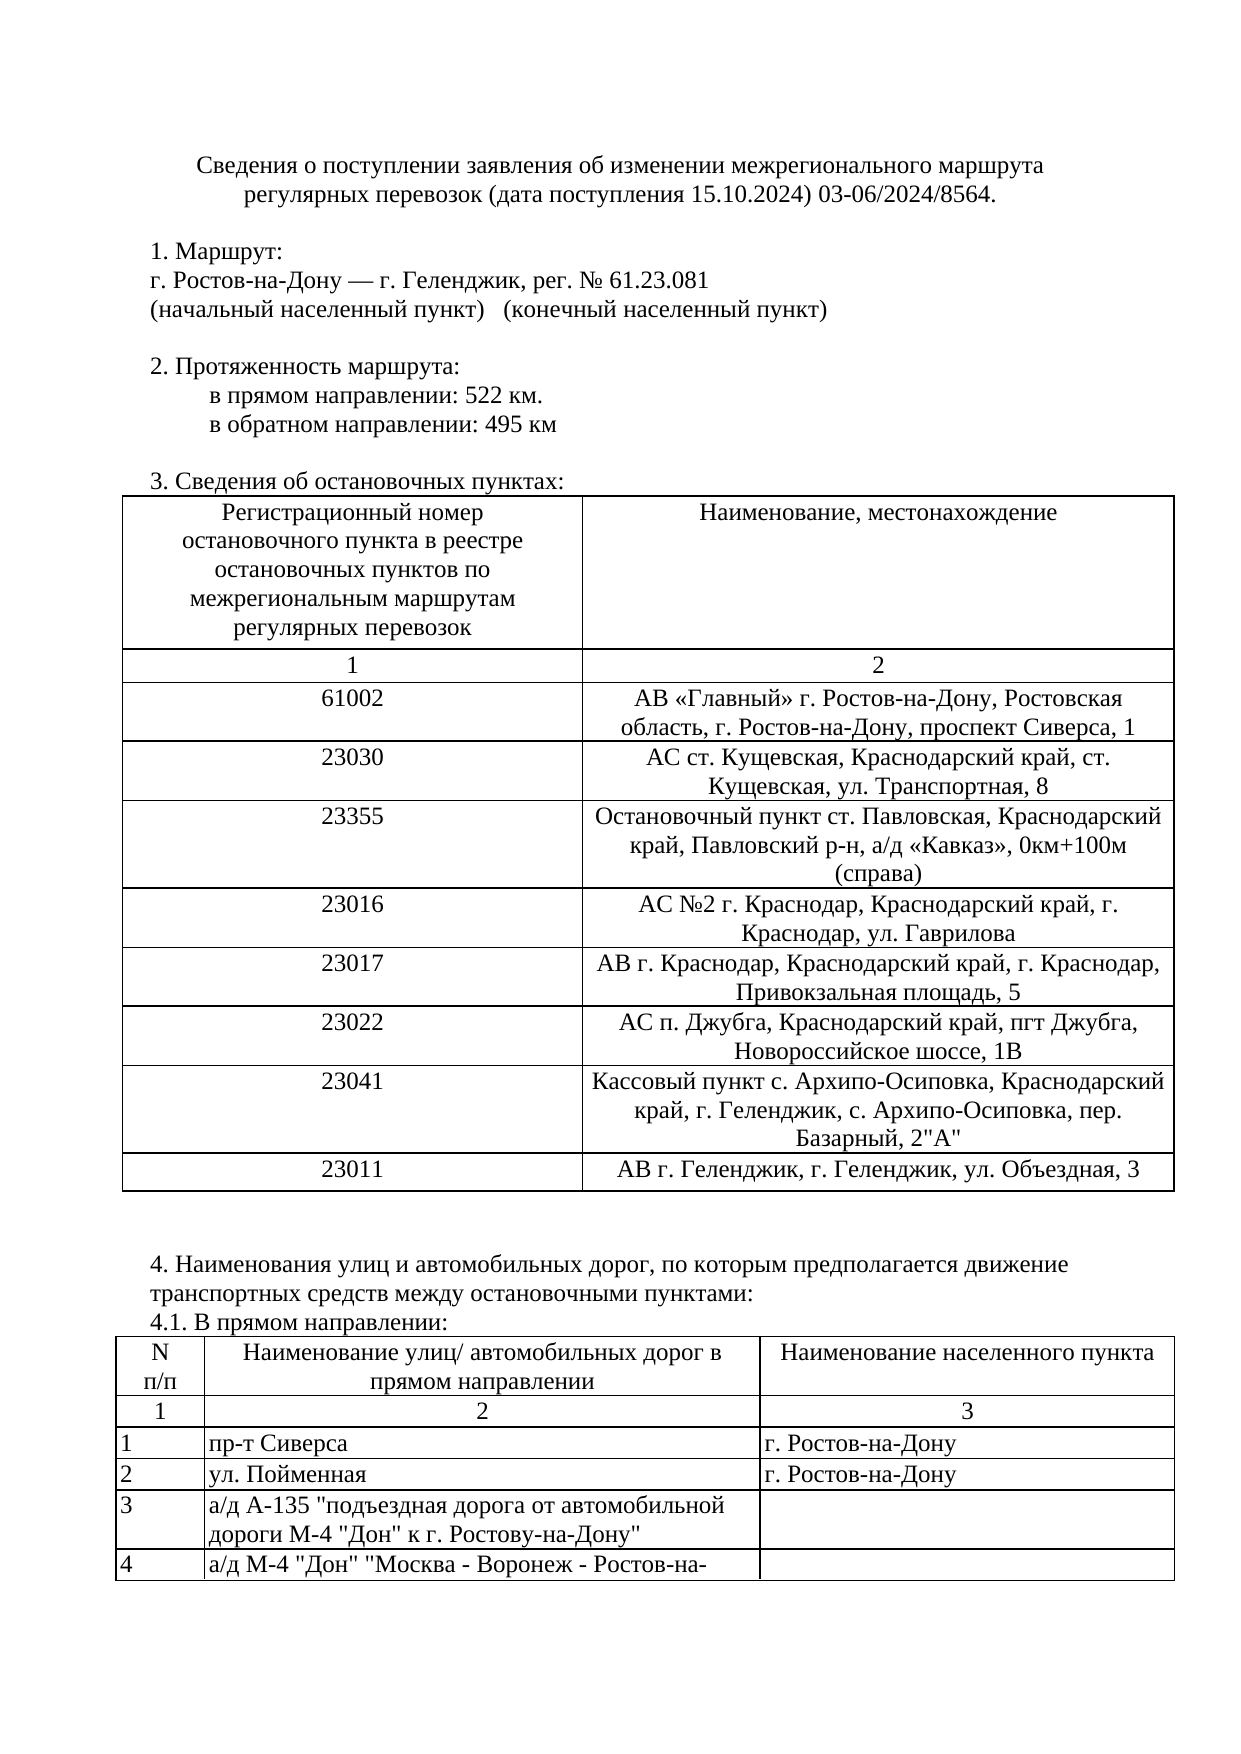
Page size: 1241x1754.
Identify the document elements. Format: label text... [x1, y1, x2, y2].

text 1. Маршрут: [150, 236, 1090, 265]
table_cell 3 [117, 1491, 204, 1548]
table_cell АС п. Джубга, Краснодарский край, пгт Джубга, Новороссийское шоссе, 1В [583, 1007, 1173, 1064]
table_cell 2 [117, 1459, 204, 1489]
text в прямом направлении: 522 км. [150, 380, 1090, 409]
table_cell ул. Пойменная [205, 1459, 759, 1489]
table_cell 2 [205, 1396, 759, 1426]
table_cell 4 [117, 1550, 204, 1579]
table_cell 23022 [123, 1007, 582, 1064]
text Сведения о поступлении заявления об изменении межрегионального маршрута регулярных перевозок (дата поступления 15.10.2024) 03-06/2024/8564. [150, 150, 1090, 207]
text 2. Протяженность маршрута: [150, 351, 1090, 380]
table_cell 3 [761, 1396, 1174, 1426]
table_cell 23017 [123, 948, 582, 1005]
table_cell 23355 [123, 801, 582, 887]
table_cell а/д А-135 "подъездная дорога от автомобильной дороги М-4 "Дон" к г. Ростову-на-Дону" [205, 1491, 759, 1548]
table_cell пр-т Сиверса [205, 1428, 759, 1457]
table_cell АВ г. Геленджик, г. Геленджик, ул. Объездная, 3 [583, 1154, 1173, 1190]
table_cell 23011 [123, 1154, 582, 1190]
table_cell [761, 1491, 1174, 1548]
text 4.1. В прямом направлении: [150, 1307, 1090, 1336]
table_cell 1 [117, 1428, 204, 1457]
table_header Регистрационный номер остановочного пункта в реестре остановочных пунктов по межрегиональным маршрутам регулярных перевозок [123, 497, 582, 648]
text 4. Наименования улиц и автомобильных дорог, по которым предполагается движение транспортных средств между остановочными пунктами: [150, 1249, 1090, 1307]
table_cell 61002 [123, 683, 582, 740]
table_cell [205, 1550, 759, 1579]
table_cell Остановочный пункт ст. Павловская, Краснодарский край, Павловский р-н, а/д «Кавказ», 0км+100м (справа) [583, 801, 1173, 887]
table_header Наименование, местонахождение [583, 497, 1173, 648]
table_cell [761, 1550, 1174, 1579]
table_cell 2 [583, 650, 1173, 681]
table_cell АВ «Главный» г. Ростов-на-Дону, Ростовская область, г. Ростов-на-Дону, проспект Сиверса, 1 [583, 683, 1173, 740]
text в обратном направлении: 495 км [150, 409, 1090, 437]
table_cell Кассовый пункт с. Архипо-Осиповка, Краснодарский край, г. Геленджик, с. Архипо-Осиповка, пер. Базарный, 2"А" [583, 1066, 1173, 1152]
table_cell г. Ростов-на-Дону [761, 1459, 1174, 1489]
table_header Наименование улиц/ автомобильных дорог в прямом направлении [205, 1337, 759, 1394]
table_header Наименование населенного пункта [761, 1337, 1174, 1394]
text (начальный населенный пункт) (конечный населенный пункт) [150, 294, 1090, 322]
table_cell 1 [117, 1396, 204, 1426]
table_cell 23041 [123, 1066, 582, 1152]
table_cell АС №2 г. Краснодар, Краснодарский край, г. Краснодар, ул. Гаврилова [583, 889, 1173, 946]
text г. Ростов-на-Дону — г. Геленджик, рег. № 61.23.081 [150, 265, 1090, 294]
table_cell 23016 [123, 889, 582, 946]
table_cell АС ст. Кущевская, Краснодарский край, ст. Кущевская, ул. Транспортная, 8 [583, 742, 1173, 799]
table_header N п/п [117, 1337, 204, 1394]
table_cell 1 [123, 650, 582, 681]
table_cell 23030 [123, 742, 582, 799]
text 3. Сведения об остановочных пунктах: [150, 466, 1090, 495]
table_cell АВ г. Краснодар, Краснодарский край, г. Краснодар, Привокзальная площадь, 5 [583, 948, 1173, 1005]
table_cell г. Ростов-на-Дону [761, 1428, 1174, 1457]
